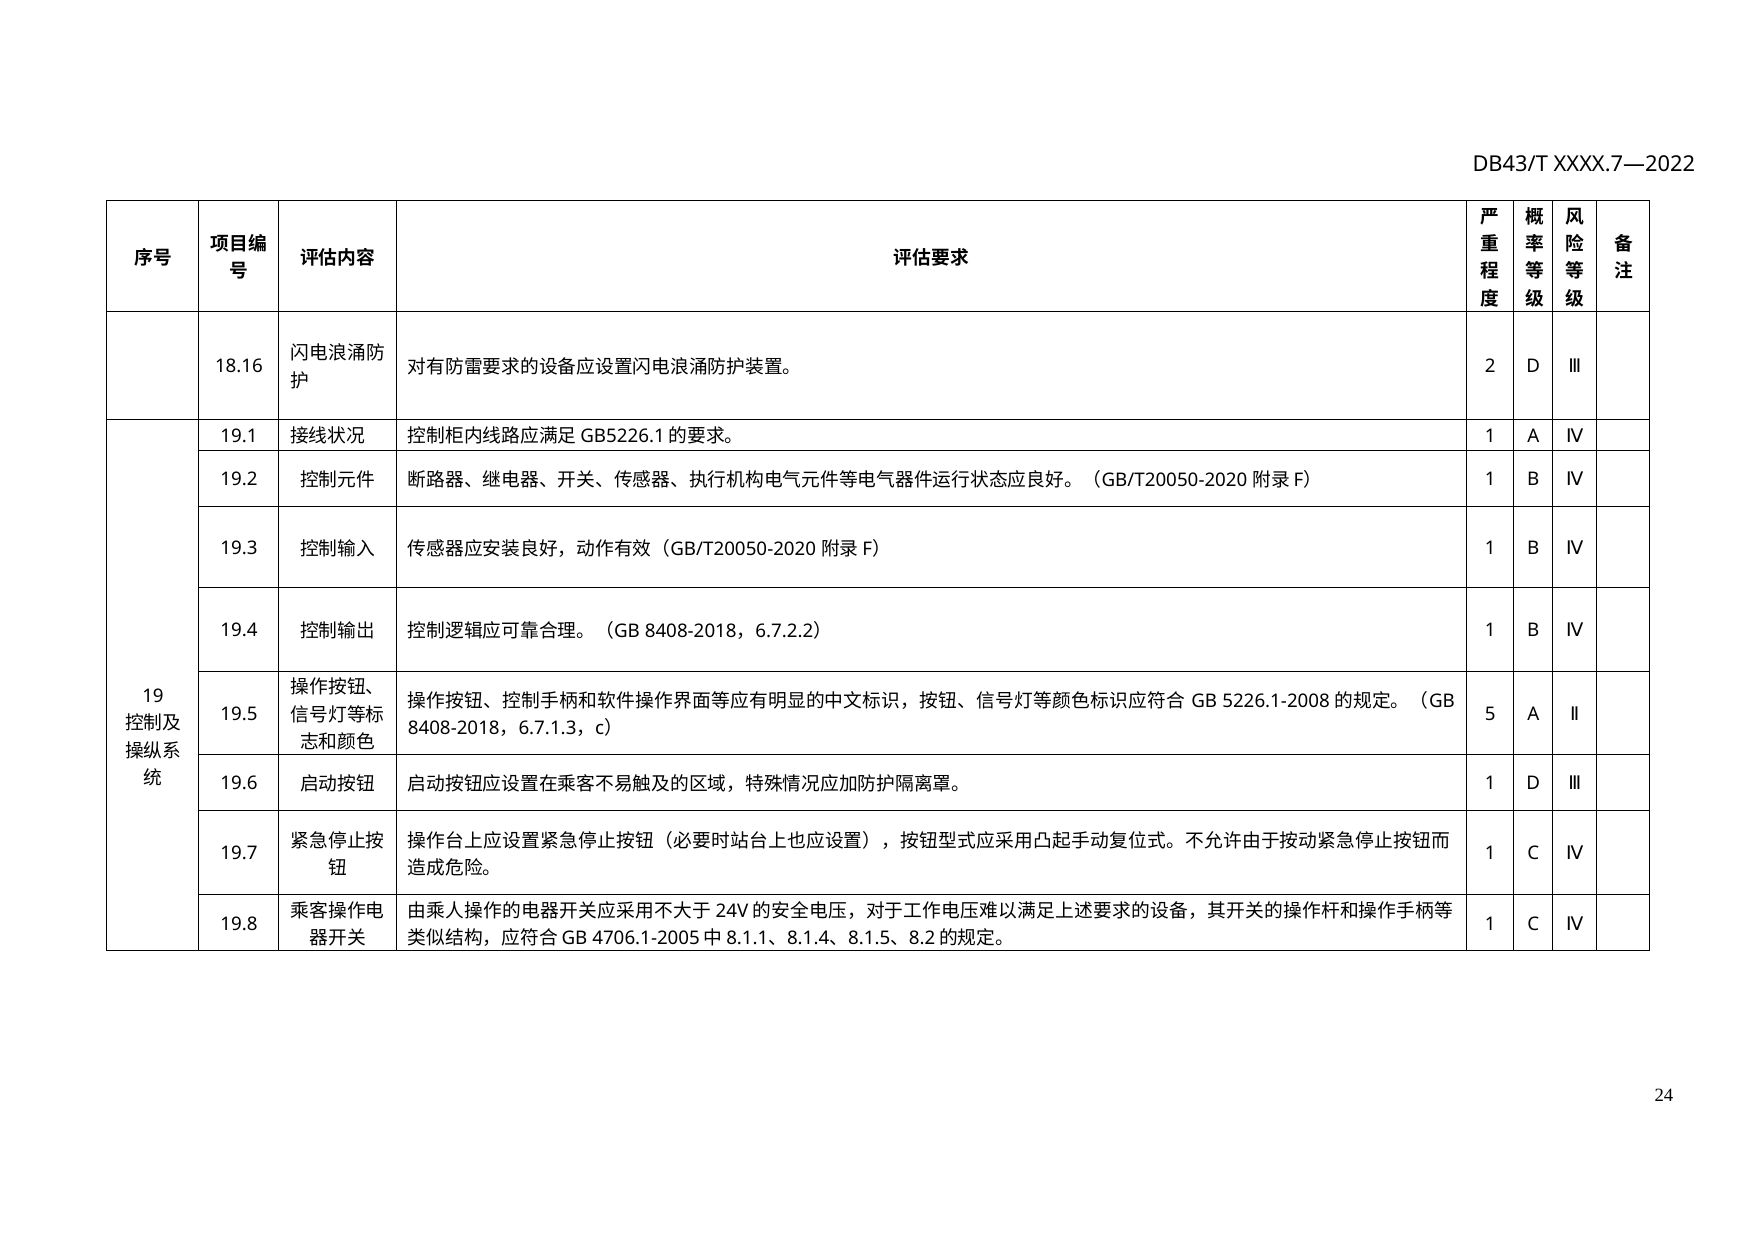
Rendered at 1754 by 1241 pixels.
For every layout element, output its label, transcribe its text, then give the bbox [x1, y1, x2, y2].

table_header 项目编号 [199, 201, 278, 311]
table_cell [1597, 451, 1649, 506]
table_cell Ⅳ [1553, 895, 1596, 950]
table_cell 启动按钮 [279, 755, 396, 810]
table_header 概率等级 [1514, 201, 1552, 311]
table_cell 控制输入 [279, 507, 396, 587]
table_cell B [1514, 507, 1552, 587]
table_cell 传感器应安装良好，动作有效（GB/T20050-2020 附录F） [397, 507, 1466, 587]
table_cell Ⅳ [1553, 420, 1596, 450]
table_cell [1597, 312, 1649, 418]
table_cell 对有防雷要求的设备应设置闪电浪涌防护装置。 [397, 312, 1466, 418]
table_cell B [1514, 451, 1552, 506]
table_header 风险等级 [1553, 201, 1596, 311]
table_cell [1597, 588, 1649, 671]
table_cell 1 [1467, 507, 1513, 587]
table_cell 19.6 [199, 755, 278, 810]
table_cell Ⅳ [1553, 588, 1596, 671]
table_cell 1 [1467, 588, 1513, 671]
table_cell [1597, 507, 1649, 587]
table_cell [1597, 672, 1649, 753]
table_cell C [1514, 811, 1552, 894]
table_cell Ⅳ [1553, 451, 1596, 506]
table_header 严重程度 [1467, 201, 1513, 311]
table_cell Ⅲ [1553, 312, 1596, 418]
table_cell 1 [1467, 420, 1513, 450]
table_cell A [1514, 672, 1552, 753]
table_cell 紧急停止按钮 [279, 811, 396, 894]
table_cell C [1514, 895, 1552, 950]
table_cell D [1514, 312, 1552, 418]
table_cell [1597, 811, 1649, 894]
table_cell 19.2 [199, 451, 278, 506]
table_cell B [1514, 588, 1552, 671]
table_cell 19.7 [199, 811, 278, 894]
table_cell 控制逻辑应可靠合理。（GB 8408-2018，6.7.2.2） [397, 588, 1466, 671]
table_header 序号 [107, 201, 198, 311]
table_cell 1 [1467, 755, 1513, 810]
table_cell 19 控制及操纵系统 [107, 420, 198, 950]
table_cell 闪电浪涌防护 [279, 312, 396, 418]
table_cell 由乘人操作的电器开关应采用不大于24V的安全电压，对于工作电压难以满足上述要求的设备，其开关的操作杆和操作手柄等类似结构，应符合GB 4706.1-2005中8.1.1、8.1.4、8.1.5、8.2的规定。 [397, 895, 1466, 950]
table_cell 启动按钮应设置在乘客不易触及的区域，特殊情况应加防护隔离罩。 [397, 755, 1466, 810]
table_cell 操作台上应设置紧急停止按钮（必要时站台上也应设置），按钮型式应采用凸起手动复位式。不允许由于按动紧急停止按钮而造成危险。 [397, 811, 1466, 894]
table_cell 19.1 [199, 420, 278, 450]
table_cell Ⅱ [1553, 672, 1596, 753]
table_cell Ⅳ [1553, 507, 1596, 587]
table_cell 2 [1467, 312, 1513, 418]
table_cell 19.4 [199, 588, 278, 671]
table_cell Ⅲ [1553, 755, 1596, 810]
table_cell 19.8 [199, 895, 278, 950]
table_cell A [1514, 420, 1552, 450]
table_cell 操作按钮、控制手柄和软件操作界面等应有明显的中文标识，按钮、信号灯等颜色标识应符合GB 5226.1-2008的规定。（GB 8408-2018，6.7.1.3，c） [397, 672, 1466, 753]
table_cell 断路器、继电器、开关、传感器、执行机构电气元件等电气器件运行状态应良好。（GB/T20050-2020 附录F） [397, 451, 1466, 506]
table_cell 控制输岀 [279, 588, 396, 671]
table_cell 控制元件 [279, 451, 396, 506]
table_cell [1597, 895, 1649, 950]
table_cell 乘客操作电器开关 [279, 895, 396, 950]
table_cell 19.5 [199, 672, 278, 753]
table_header 评估要求 [397, 201, 1466, 311]
table_cell 1 [1467, 811, 1513, 894]
table_cell 5 [1467, 672, 1513, 753]
table_cell 操作按钮、信号灯等标志和颜色 [279, 672, 396, 753]
table_cell Ⅳ [1553, 811, 1596, 894]
table_cell 1 [1467, 895, 1513, 950]
table_header 评估内容 [279, 201, 396, 311]
table_cell D [1514, 755, 1552, 810]
table_cell 18.16 [199, 312, 278, 418]
table_cell 19.3 [199, 507, 278, 587]
table_cell 1 [1467, 451, 1513, 506]
table_cell 接线状况 [279, 420, 396, 450]
table_cell [1597, 755, 1649, 810]
table_cell 控制柜内线路应满足GB5226.1的要求。 [397, 420, 1466, 450]
table_cell [1597, 420, 1649, 450]
table_header 备注 [1597, 201, 1649, 311]
